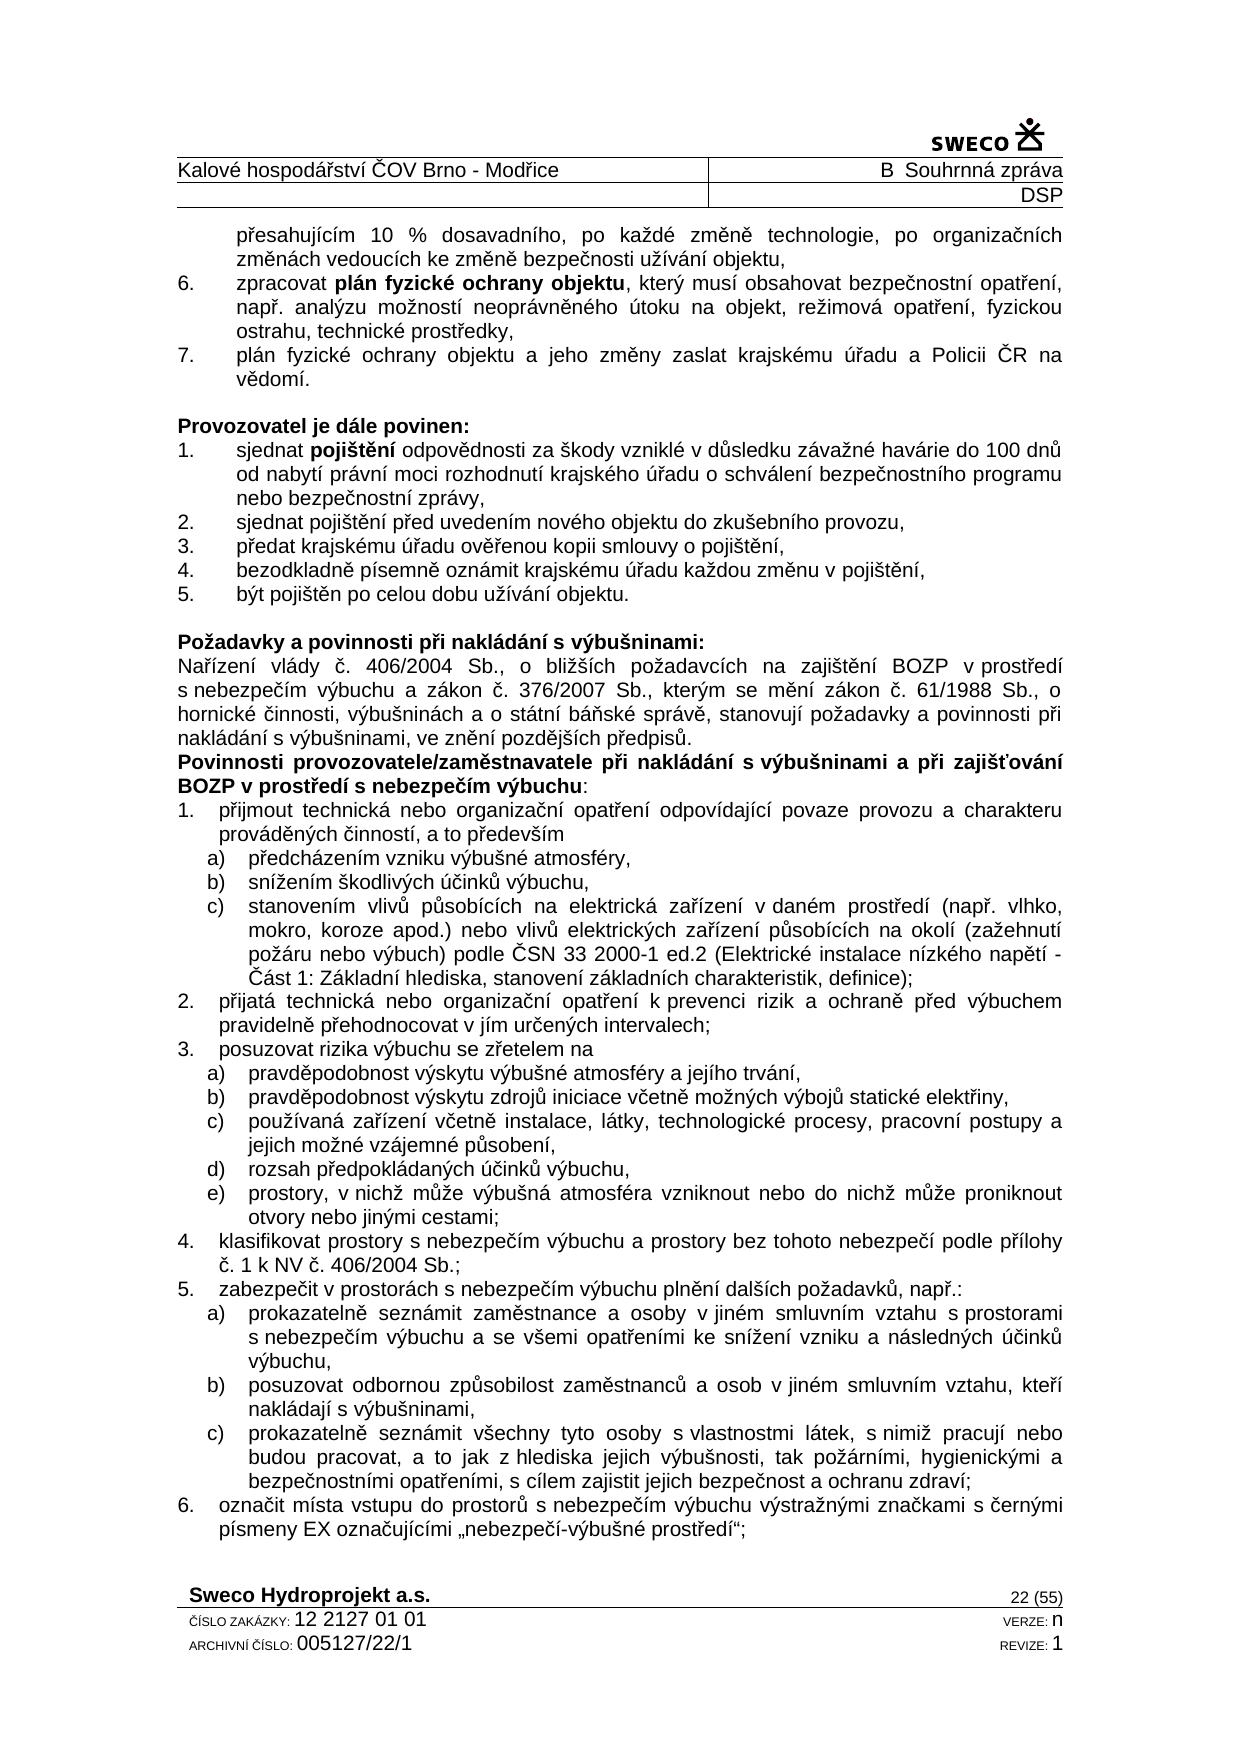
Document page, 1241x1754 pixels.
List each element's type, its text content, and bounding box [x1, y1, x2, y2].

list přijatá technická nebo organizační opatření k prevenci rizik a ochraně před výbuchem pravidelně přehodnocovat v jím určených intervalech; [177, 989, 1063, 1037]
list klasifikovat prostory s nebezpečím výbuchu a prostory bez tohoto nebezpečí podle přílohy č. 1 k NV č. 406/2004 Sb.; [177, 1229, 1063, 1277]
list předcházením vzniku výbušné atmosféry, [207, 846, 1063, 869]
list označit místa vstupu do prostorů s nebezpečím výbuchu výstražnými značkami s černými písmeny EX označujícími „nebezpečí-výbušné prostředí“; [177, 1492, 1063, 1540]
list používaná zařízení včetně instalace, látky, technologické procesy, pracovní postupy a jejich možné vzájemné působení, [207, 1109, 1063, 1157]
list pravděpodobnost výskytu výbušné atmosféry a jejího trvání, [207, 1061, 1063, 1085]
list plán fyzické ochrany objektu a jeho změny zaslat krajskému úřadu a Policii ČR na vědomí. [177, 342, 1063, 390]
list být pojištěn po celou dobu užívání objektu. [177, 582, 1063, 606]
list zpracovat plán fyzické ochrany objektu, který musí obsahovat bezpečnostní opatření, např. analýzu možností neoprávněného útoku na objekt, režimová opatření, fyzickou ostrahu, technické prostředky, [177, 271, 1063, 342]
text Požadavky a povinnosti při nakládání s výbušninami: [177, 630, 1063, 654]
list přijmout technická nebo organizační opatření odpovídající povaze provozu a charakteru prováděných činností, a to především [177, 798, 1063, 846]
list zabezpečit v prostorách s nebezpečím výbuchu plnění dalších požadavků, např.: [177, 1277, 1063, 1301]
list předat krajskému úřadu ověřenou kopii smlouvy o pojištění, [177, 534, 1063, 558]
list rozsah předpokládaných účinků výbuchu, [207, 1157, 1063, 1181]
list prokazatelně seznámit všechny tyto osoby s vlastnostmi látek, s nimiž pracují nebo budou pracovat, a to jak z hlediska jejich výbušnosti, tak požárními, hygienickými a bezpečnostními opatřeními, s cílem zajistit jejich bezpečnost a ochranu zdraví; [207, 1421, 1063, 1492]
list sjednat pojištění odpovědnosti za škody vzniklé v důsledku závažné havárie do 100 dnů od nabytí právní moci rozhodnutí krajského úřadu o schválení bezpečnostního programu nebo bezpečnostní zprávy, [177, 438, 1063, 510]
list prostory, v nichž může výbušná atmosféra vzniknout nebo do nichž může proniknout otvory nebo jinými cestami; [207, 1181, 1063, 1229]
text Provozovatel je dále povinen: [177, 414, 1063, 438]
list stanovením vlivů působících na elektrická zařízení v daném prostředí (např. vlhko, mokro, koroze apod.) nebo vlivů elektrických zařízení působících na okolí (zažehnutí požáru nebo výbuch) podle ČSN 33 2000-1 ed.2 (Elektrické instalace nízkého napětí - Část 1: Základní hlediska, stanovení základních charakteristik, definice); [207, 893, 1063, 989]
list snížením škodlivých účinků výbuchu, [207, 869, 1063, 893]
list sjednat pojištění před uvedením nového objektu do zkušebního provozu, [177, 510, 1063, 534]
list posuzovat odbornou způsobilost zaměstnanců a osob v jiném smluvním vztahu, kteří nakládají s výbušninami, [207, 1373, 1063, 1421]
list prokazatelně seznámit zaměstnance a osoby v jiném smluvním vztahu s prostorami s nebezpečím výbuchu a se všemi opatřeními ke snížení vzniku a následných účinků výbuchu, [207, 1301, 1063, 1373]
list posuzovat rizika výbuchu se zřetelem na [177, 1037, 1063, 1061]
text Nařízení vlády č. 406/2004 Sb., o bližších požadavcích na zajištění BOZP v prostředí s nebezpečím výbuchu a zákon č. 376/2007 Sb., kterým se mění zákon č. 61/1988 Sb., o hornické činnosti, výbušninách a o státní báňské správě, stanovují požadavky a povinnosti při nakládání s výbušninami, ve znění pozdějších předpisů. [177, 654, 1063, 750]
list pravděpodobnost výskytu zdrojů iniciace včetně možných výbojů statické elektřiny, [207, 1085, 1063, 1109]
text Povinnosti provozovatele/zaměstnavatele při nakládání s výbušninami a při zajišťování BOZP v prostředí s nebezpečím výbuchu: [177, 750, 1063, 798]
list bezodkladně písemně oznámit krajskému úřadu každou změnu v pojištění, [177, 558, 1063, 582]
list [177, 223, 1063, 271]
